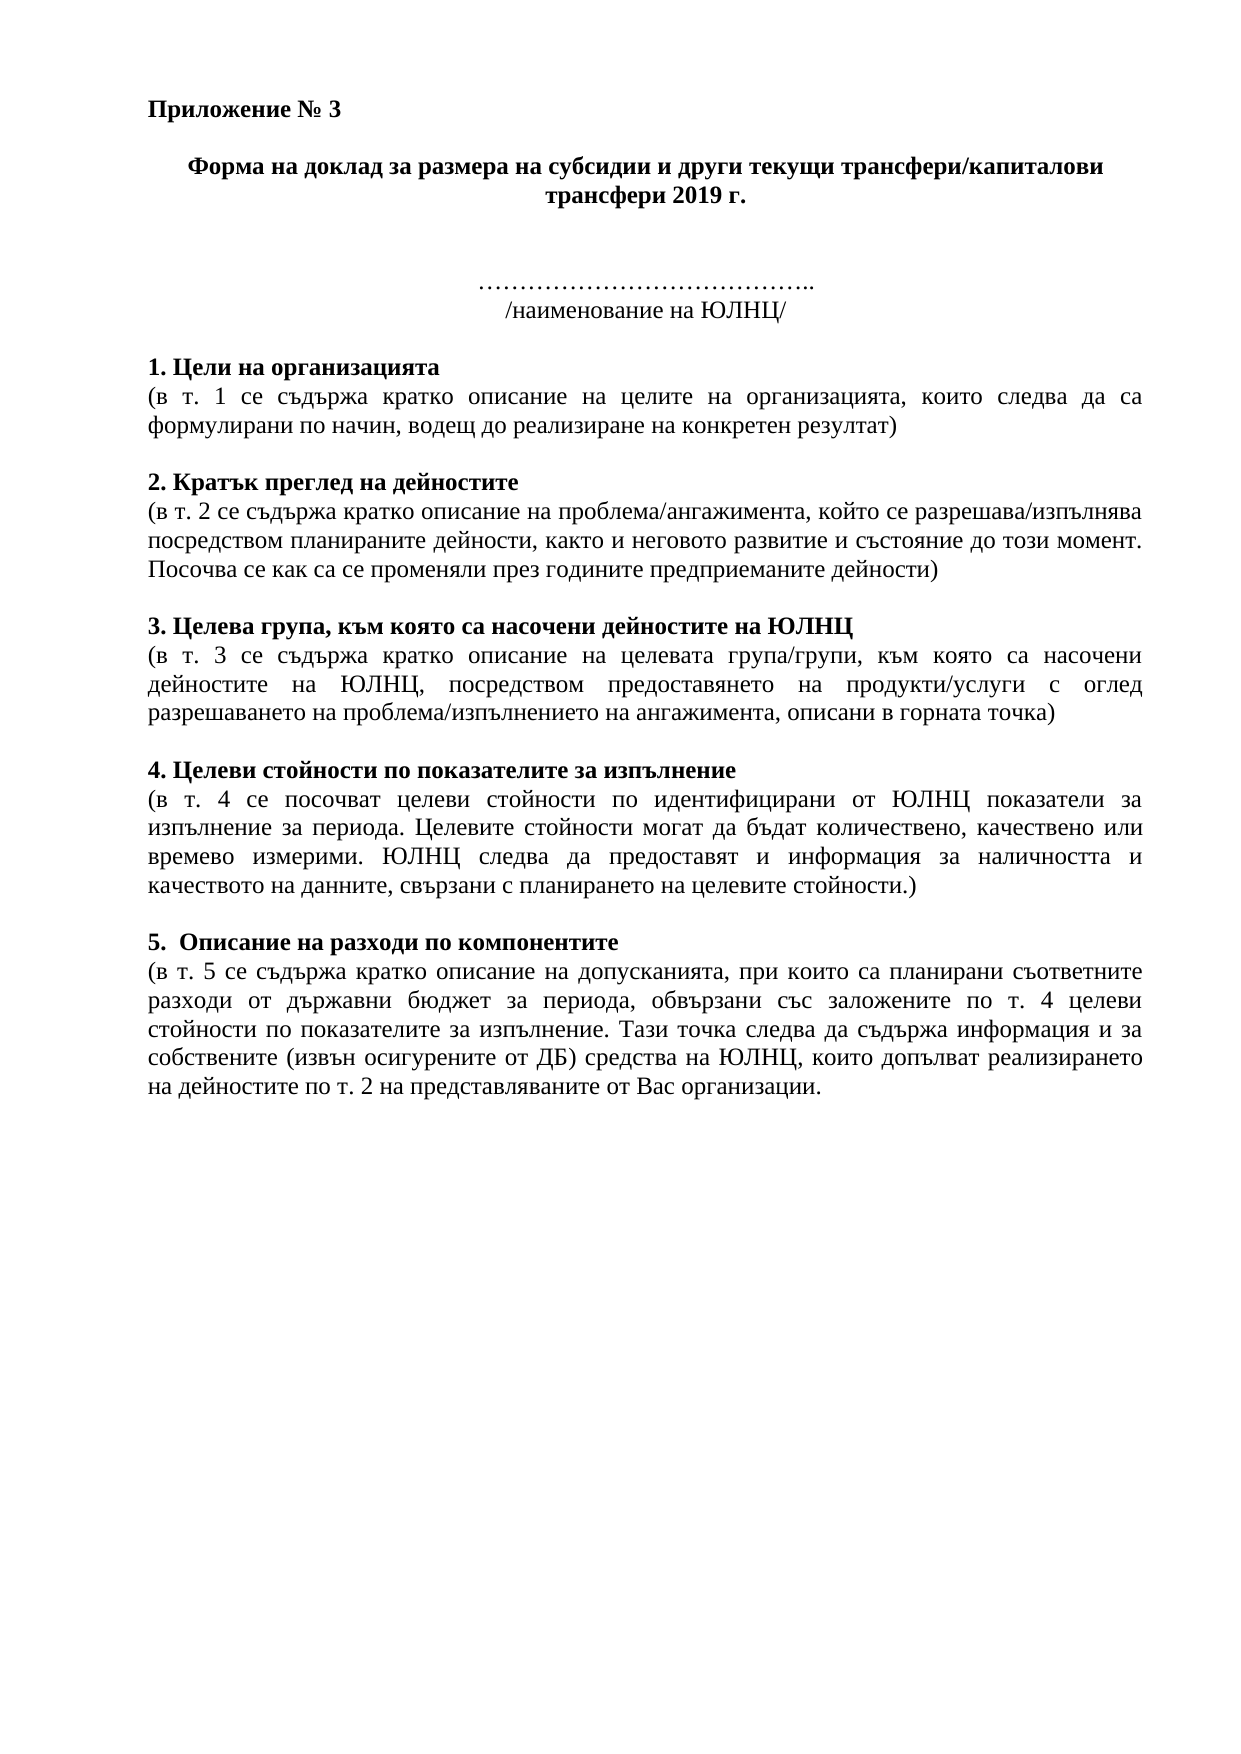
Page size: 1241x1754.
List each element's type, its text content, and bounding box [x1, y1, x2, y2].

text 3. Целева група, към която са насочени дейностите на ЮЛНЦ [148, 611, 1144, 640]
text 4. Целеви стойности по показателите за изпълнение [148, 755, 1144, 784]
text ………………………………….. [148, 266, 1144, 295]
text (в т. 4 се посочват целеви стойности по идентифицирани от ЮЛНЦ показатели за изпълнение за периода. Целевите стойности могат да бъдат количествено, качествено или времево измерими. ЮЛНЦ следва да предоставят и информация за наличността и качеството на данните, свързани с планирането на целевите стойности.) [148, 784, 1144, 899]
text /наименование на ЮЛНЦ/ [148, 295, 1144, 324]
text Форма на доклад за размера на субсидии и други текущи трансфери/капиталови трансфери 2019 г. [148, 151, 1144, 209]
text Приложение № 3 [148, 94, 1144, 122]
text 5. Описание на разходи по компонентите [148, 927, 1144, 956]
text (в т. 1 се съдържа кратко описание на целите на организацията, които следва да са формулирани по начин, водещ до реализиране на конкретен резултат) [148, 381, 1144, 439]
text 2. Кратък преглед на дейностите [148, 467, 1144, 496]
text (в т. 3 се съдържа кратко описание на целевата група/групи, към която са насочени дейностите на ЮЛНЦ, посредством предоставянето на продукти/услуги с оглед разрешаването на проблема/изпълнението на ангажимента, описани в горната точка) [148, 640, 1144, 726]
text (в т. 2 се съдържа кратко описание на проблема/ангажимента, който се разрешава/изпълнява посредством планираните дейности, както и неговото развитие и състояние до този момент. Посочва се как са се променяли през годините предприеманите дейности) [148, 496, 1144, 582]
text (в т. 5 се съдържа кратко описание на допусканията, при които са планирани съответните разходи от държавни бюджет за периода, обвързани със заложените по т. 4 целеви стойности по показателите за изпълнение. Тази точка следва да съдържа информация и за собствените (извън осигурените от ДБ) средства на ЮЛНЦ, които допълват реализирането на дейностите по т. 2 на представляваните от Вас организации. [148, 956, 1144, 1100]
text 1. Цели на организацията [148, 352, 1144, 381]
